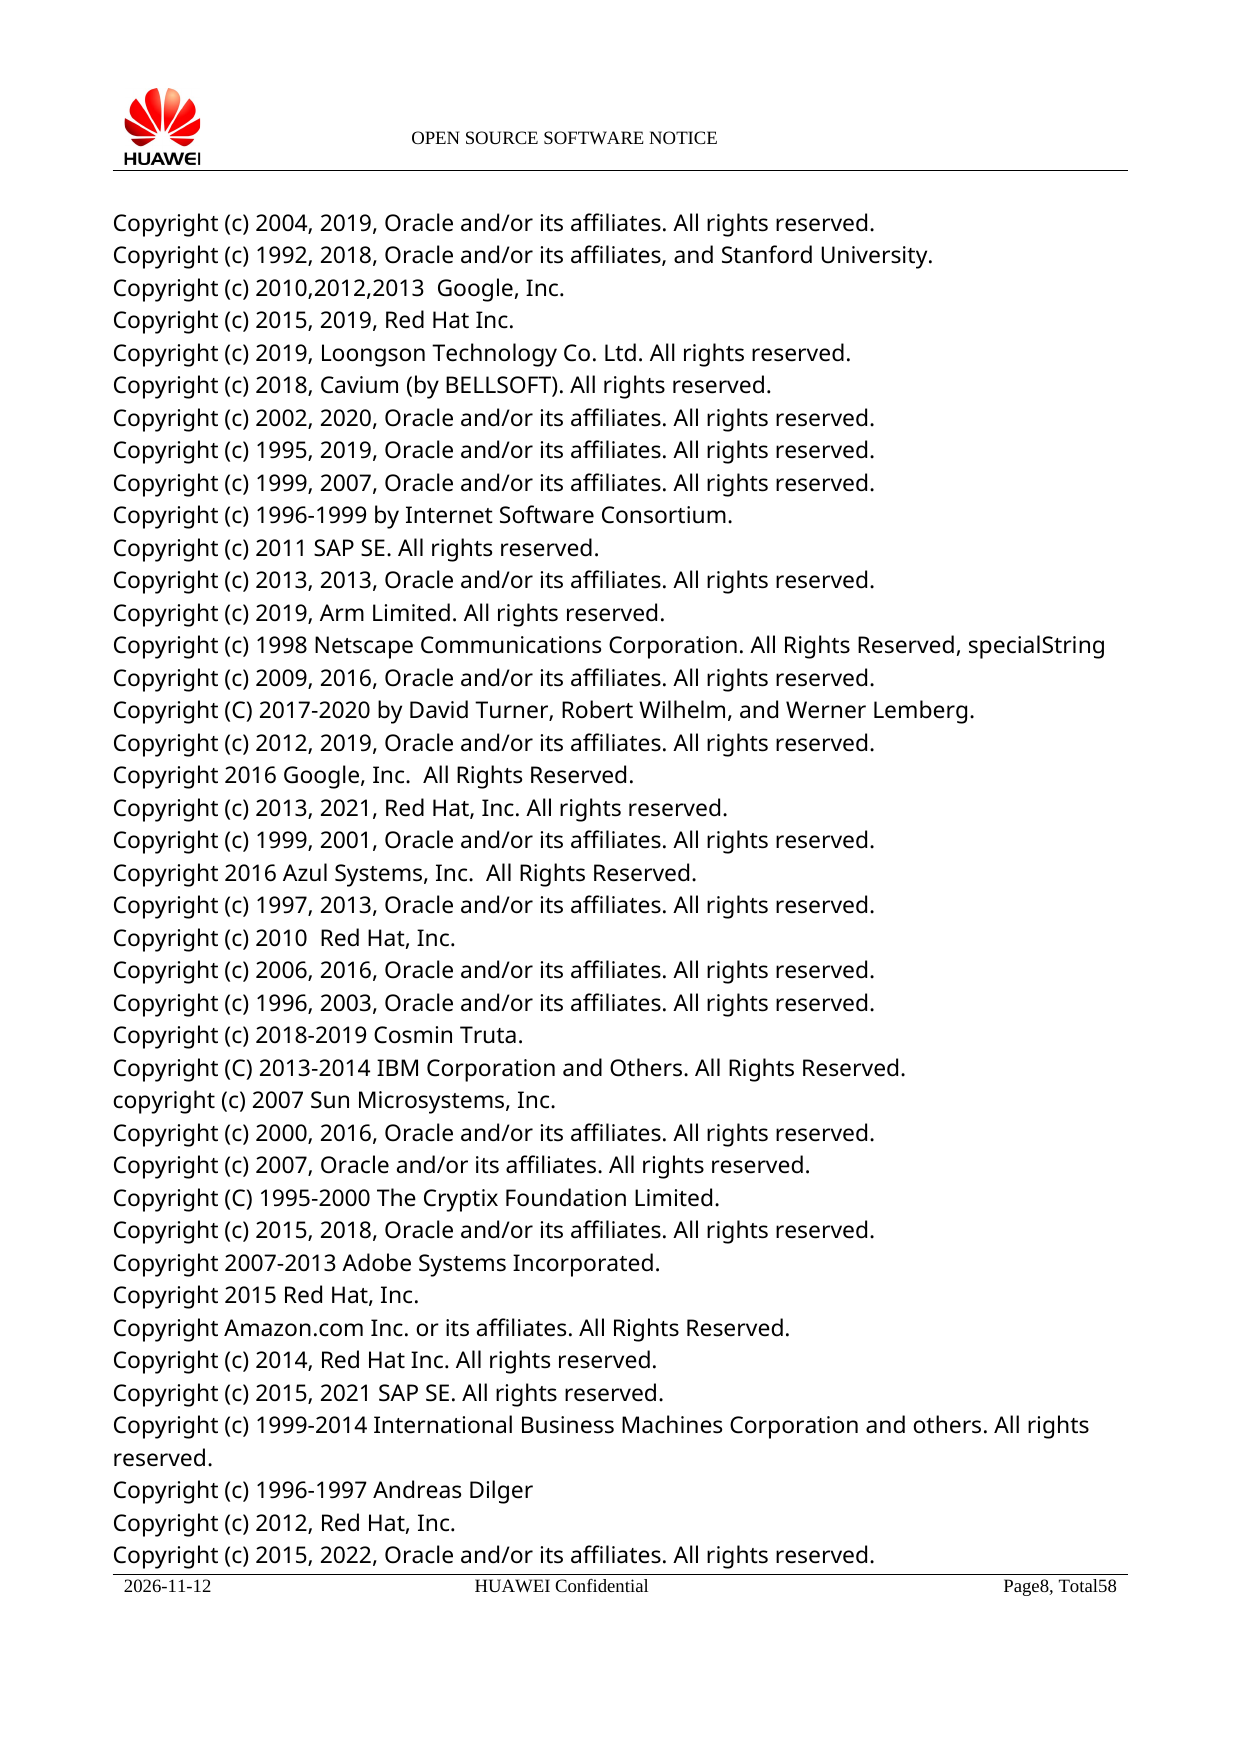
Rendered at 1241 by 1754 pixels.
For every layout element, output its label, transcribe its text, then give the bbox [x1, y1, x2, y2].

picture [124, 88, 201, 165]
